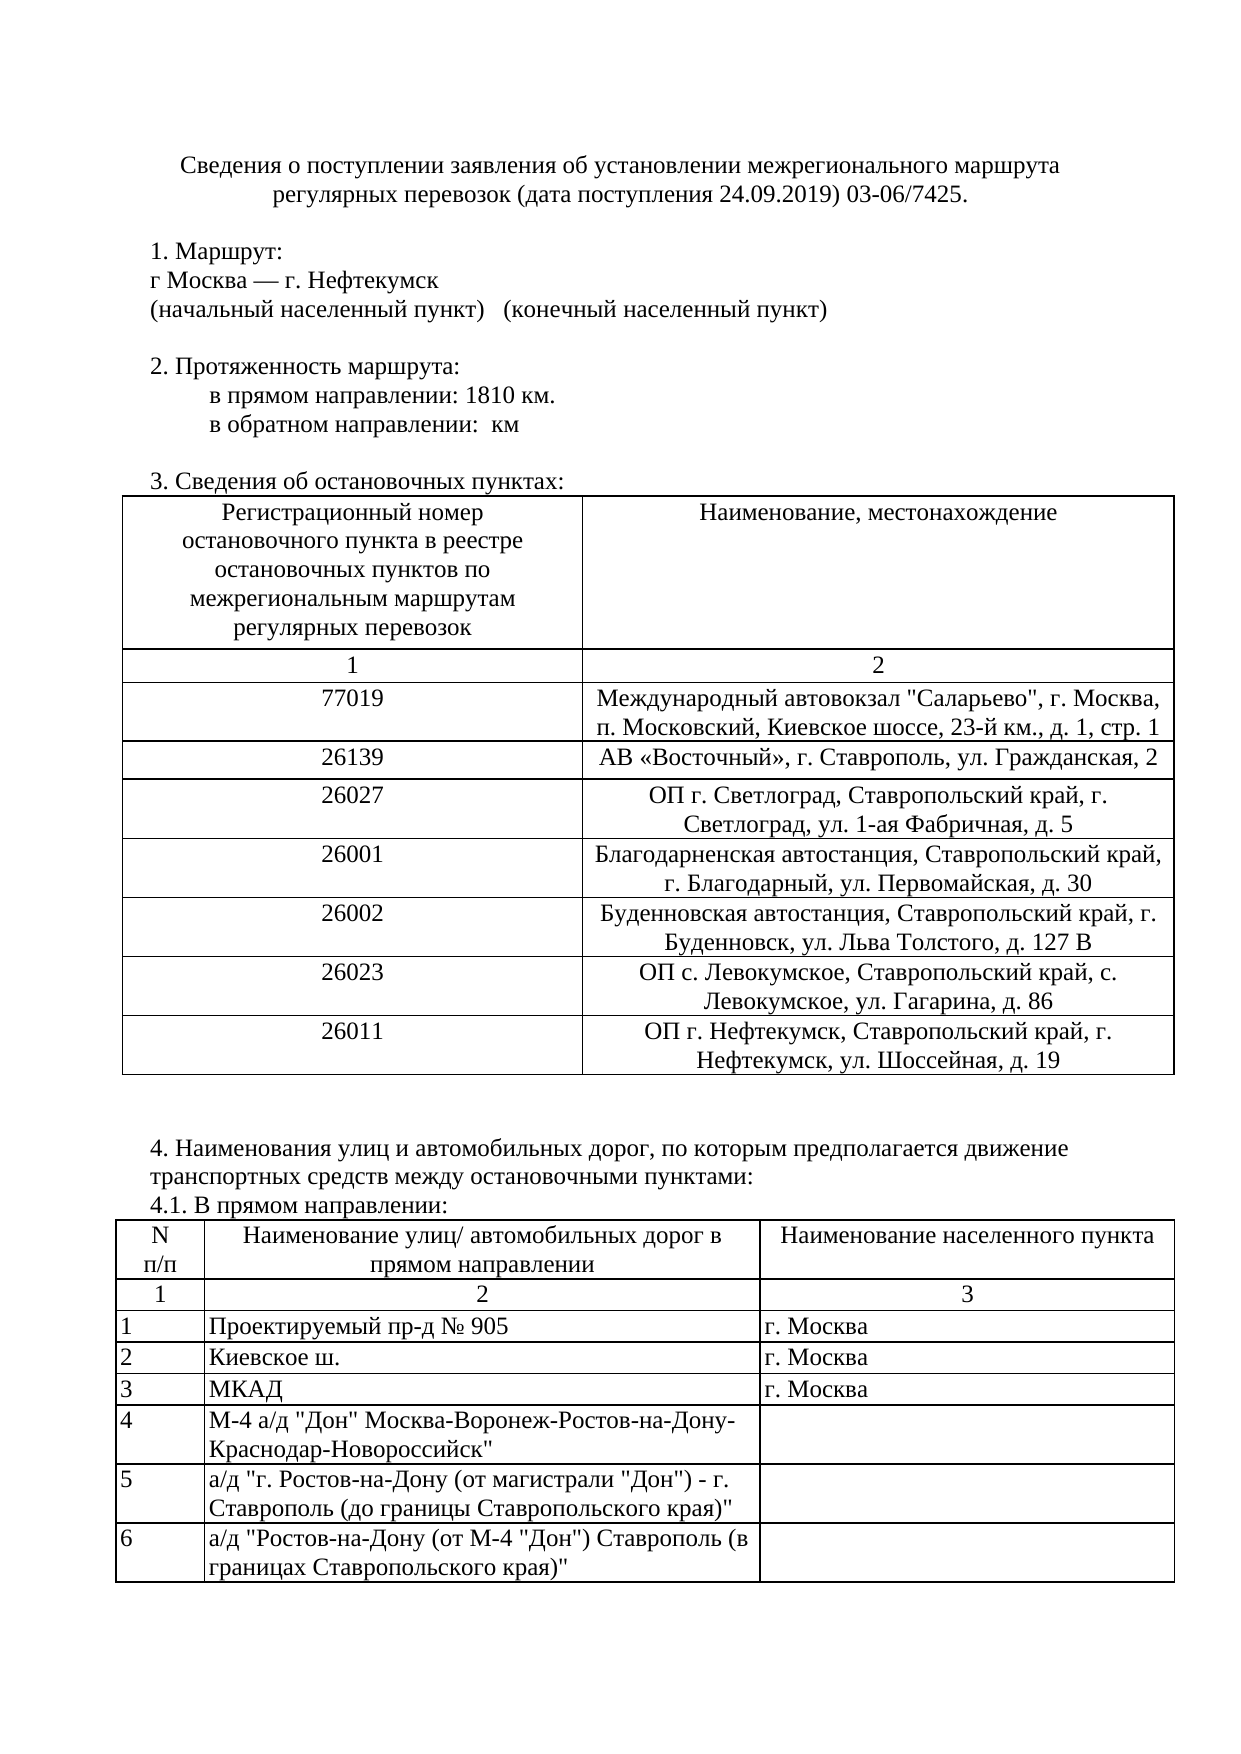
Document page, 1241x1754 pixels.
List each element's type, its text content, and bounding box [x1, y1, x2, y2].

table_cell 3 [761, 1280, 1174, 1309]
table_cell ОП г. Нефтекумск, Ставропольский край, г. Нефтекумск, ул. Шоссейная, д. 19 [583, 1016, 1173, 1074]
text г Москва — г. Нефтекумск [150, 265, 1090, 294]
table_cell а/д "г. Ростов-на-Дону (от магистрали "Дон") - г. Ставрополь (до границы Ставропольского края)" [205, 1465, 759, 1522]
text 1. Маршрут: [150, 236, 1090, 265]
table_cell М-4 а/д "Дон" Москва-Воронеж-Ростов-на-Дону-Краснодар-Новороссийск" [205, 1406, 759, 1463]
table_header Наименование населенного пункта [761, 1221, 1174, 1278]
table_header Наименование, местонахождение [583, 497, 1173, 648]
table_cell 4 [117, 1406, 204, 1463]
table_cell Буденновская автостанция, Ставропольский край, г. Буденновск, ул. Льва Толстого, д. 127 В [583, 898, 1173, 956]
text 4. Наименования улиц и автомобильных дорог, по которым предполагается движение транспортных средств между остановочными пунктами: [150, 1133, 1090, 1190]
table_cell 6 [117, 1524, 204, 1581]
text 4.1. В прямом направлении: [150, 1190, 1090, 1219]
table_cell ОП с. Левокумское, Ставропольский край, с. Левокумское, ул. Гагарина, д. 86 [583, 957, 1173, 1014]
table_cell 2 [117, 1343, 204, 1372]
table_header Наименование улиц/ автомобильных дорог в прямом направлении [205, 1221, 759, 1278]
table_header Регистрационный номер остановочного пункта в реестре остановочных пунктов по межрегиональным маршрутам регулярных перевозок [123, 497, 582, 648]
text Сведения о поступлении заявления об установлении межрегионального маршрута регулярных перевозок (дата поступления 24.09.2019) 03-06/7425. [150, 150, 1090, 207]
table_cell 26001 [123, 839, 582, 896]
table_cell 26002 [123, 898, 582, 956]
table_cell ОП г. Светлоград, Ставропольский край, г. Светлоград, ул. 1-ая Фабричная, д. 5 [583, 780, 1173, 837]
table_cell 26023 [123, 957, 582, 1014]
text 2. Протяженность маршрута: [150, 351, 1090, 380]
table_cell 5 [117, 1465, 204, 1522]
table_cell а/д "Ростов-на-Дону (от М-4 "Дон") Ставрополь (в границах Ставропольского края)" [205, 1524, 759, 1581]
table_cell Благодарненская автостанция, Ставропольский край, г. Благодарный, ул. Первомайская, д. 30 [583, 839, 1173, 896]
table_cell 1 [117, 1280, 204, 1309]
table_cell г. Москва [761, 1343, 1174, 1372]
table_cell 1 [123, 650, 582, 681]
table_cell 26139 [123, 742, 582, 778]
table_cell 77019 [123, 683, 582, 740]
text в обратном направлении: км [150, 409, 1090, 437]
table_header N п/п [117, 1221, 204, 1278]
text в прямом направлении: 1810 км. [150, 380, 1090, 409]
table_cell 1 [117, 1311, 204, 1341]
table_cell [761, 1406, 1174, 1463]
table_cell 2 [583, 650, 1173, 681]
table_cell 2 [205, 1280, 759, 1309]
table_cell 26027 [123, 780, 582, 837]
table_cell 26011 [123, 1016, 582, 1074]
table_cell [761, 1524, 1174, 1581]
table_cell 3 [117, 1374, 204, 1404]
text (начальный населенный пункт) (конечный населенный пункт) [150, 294, 1090, 322]
table_cell г. Москва [761, 1311, 1174, 1341]
table_cell АВ «Восточный», г. Ставрополь, ул. Гражданская, 2 [583, 742, 1173, 778]
table_cell Киевское ш. [205, 1343, 759, 1372]
table_cell Проектируемый пр-д № 905 [205, 1311, 759, 1341]
table_cell г. Москва [761, 1374, 1174, 1404]
table_cell МКАД [205, 1374, 759, 1404]
table_cell Международный автовокзал "Саларьево", г. Москва, п. Московский, Киевское шоссе, 23-й км., д. 1, стр. 1 [583, 683, 1173, 740]
table_cell [761, 1465, 1174, 1522]
text 3. Сведения об остановочных пунктах: [150, 466, 1090, 495]
